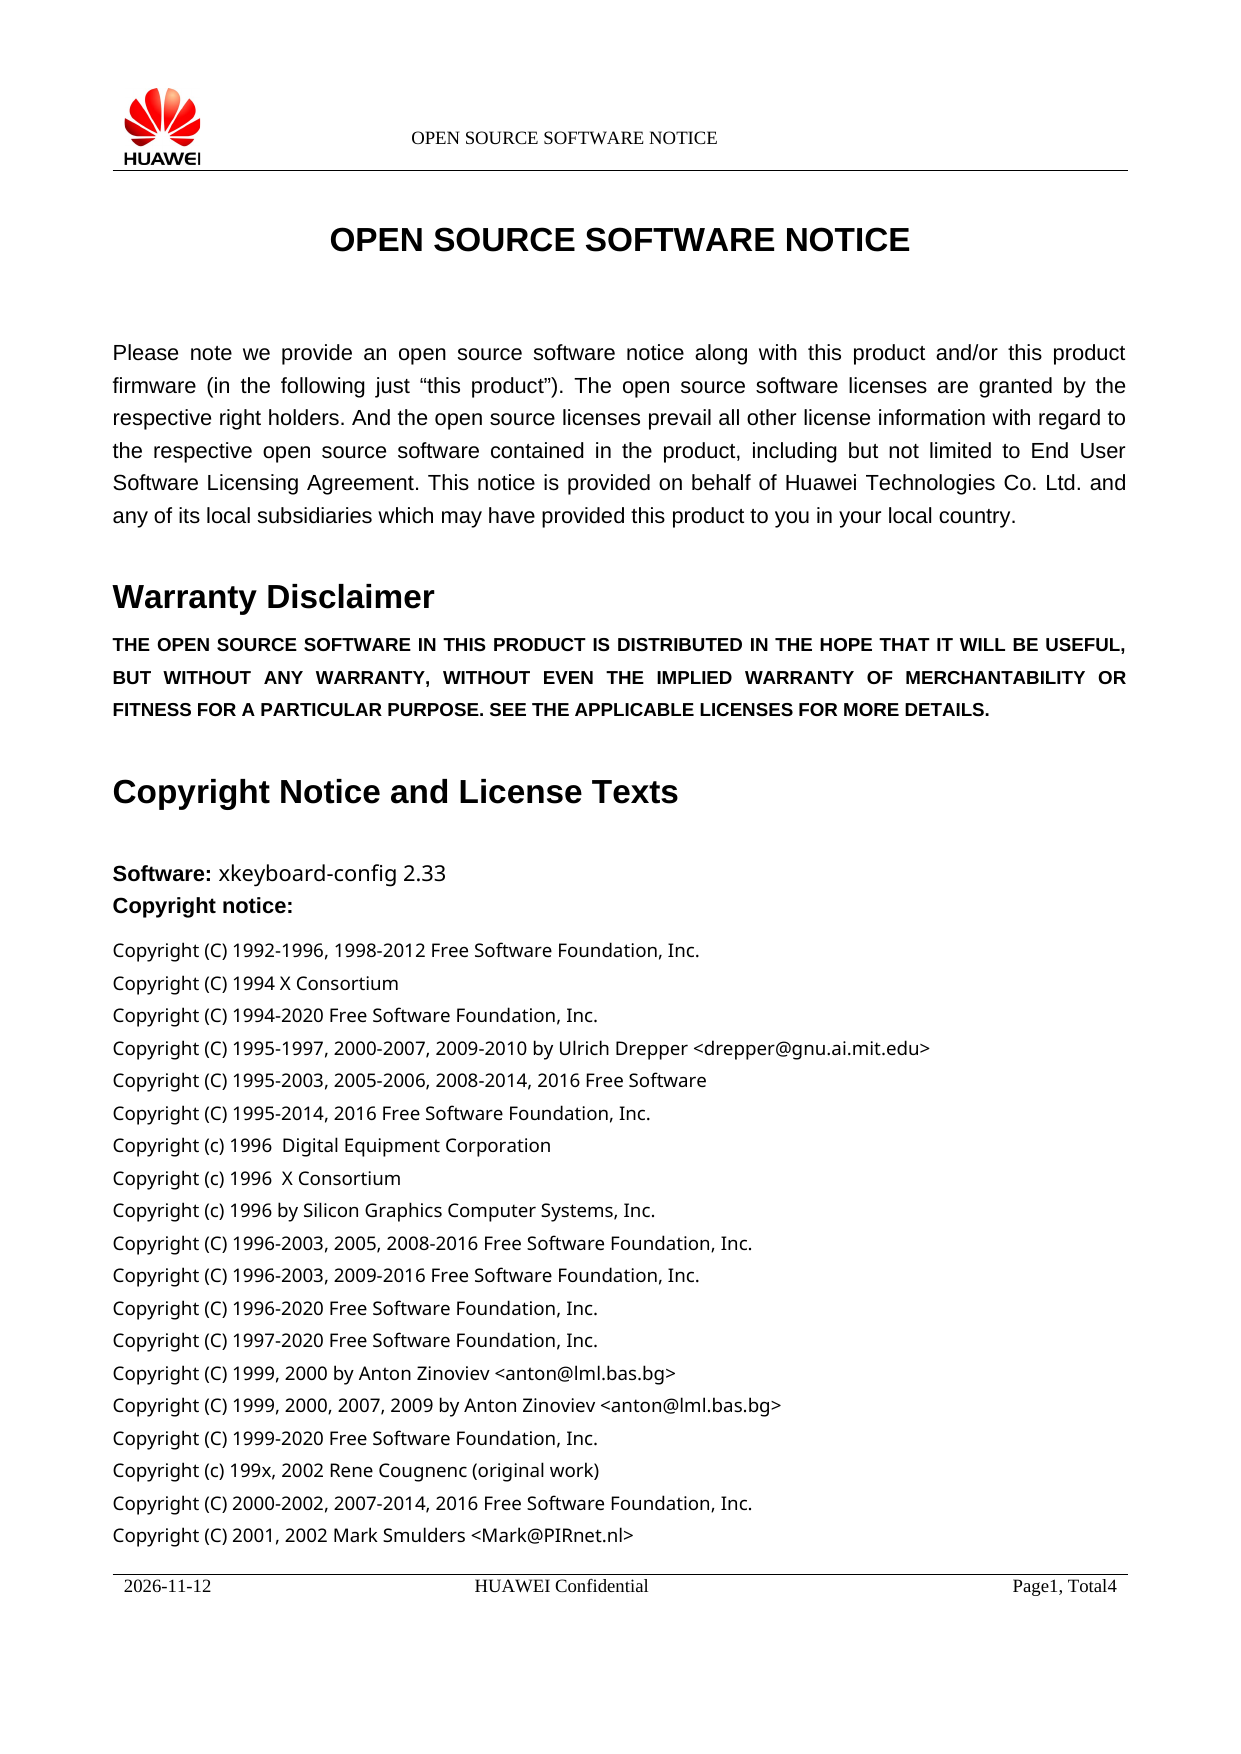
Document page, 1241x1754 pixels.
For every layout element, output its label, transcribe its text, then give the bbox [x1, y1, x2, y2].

text Copyright (C) 1997-2020 Free Software Foundation, Inc. [112, 1324, 1128, 1356]
text Copyright (C) 1996-2020 Free Software Foundation, Inc. [112, 1291, 1128, 1324]
text Copyright (C) 1994-2020 Free Software Foundation, Inc. [112, 999, 1128, 1031]
text Copyright (C) 1995-2014, 2016 Free Software Foundation, Inc. [112, 1096, 1128, 1129]
text Copyright (C) 1999, 2000 by Anton Zinoviev <anton@lml.bas.bg> [112, 1356, 1128, 1389]
text Copyright notice: [112, 889, 1128, 921]
text Copyright (C) 1996-2003, 2005, 2008-2016 Free Software Foundation, Inc. [112, 1226, 1128, 1259]
text Copyright (C) 1996-2003, 2009-2016 Free Software Foundation, Inc. [112, 1259, 1128, 1291]
title Software: xkeyboard-config 2.33 [112, 856, 1128, 889]
text Warranty Disclaimer [112, 564, 1128, 629]
text Copyright Notice and License Texts [112, 759, 1128, 824]
text Please note we provide an open source software notice along with this product and/or this product firmware (in the following just “this product”). The open source software licenses are granted by the respective right holders. And the open source licenses prevail all other license information with regard to the respective open source software contained in the product, including but not limited to End User Software Licensing Agreement. This notice is provided on behalf of Huawei Technologies Co. Ltd. and any of its local subsidiaries which may have provided this product to you in your local country. [112, 336, 1128, 531]
text Copyright (C) 1999-2020 Free Software Foundation, Inc. [112, 1421, 1128, 1454]
text Copyright (C) 1999, 2000, 2007, 2009 by Anton Zinoviev <anton@lml.bas.bg> [112, 1389, 1128, 1421]
text Copyright (C) 2000-2002, 2007-2014, 2016 Free Software Foundation, Inc. [112, 1486, 1128, 1519]
text Copyright (C) 1995-2003, 2005-2006, 2008-2014, 2016 Free Software [112, 1064, 1128, 1096]
text Copyright (c) 199x, 2002 Rene Cougnenc (original work) [112, 1454, 1128, 1486]
text OPEN SOURCE SOFTWARE NOTICE [112, 206, 1128, 271]
picture [124, 88, 201, 165]
text Copyright (c) 1996 X Consortium [112, 1161, 1128, 1194]
text Copyright (c) 1996 by Silicon Graphics Computer Systems, Inc. [112, 1194, 1128, 1226]
text Copyright (c) 1996 Digital Equipment Corporation [112, 1129, 1128, 1161]
text Copyright (C) 1992-1996, 1998-2012 Free Software Foundation, Inc. [112, 934, 1128, 966]
text The open source software in this product is distributed in the hope that it will be useful, but WITHOUT ANY WARRANTY, without even the implied warranty of MERCHANTABILITY or FITNESS FOR A PARTICULAR PURPOSE. See the applicable licenses for more details. [112, 629, 1128, 726]
text Copyright (C) 1995-1997, 2000-2007, 2009-2010 by Ulrich Drepper <drepper@gnu.ai.mit.edu> [112, 1031, 1128, 1064]
text Copyright (C) 1994 X Consortium [112, 966, 1128, 999]
text Copyright (C) 2001, 2002 Mark Smulders <Mark@PIRnet.nl> [112, 1519, 1128, 1551]
